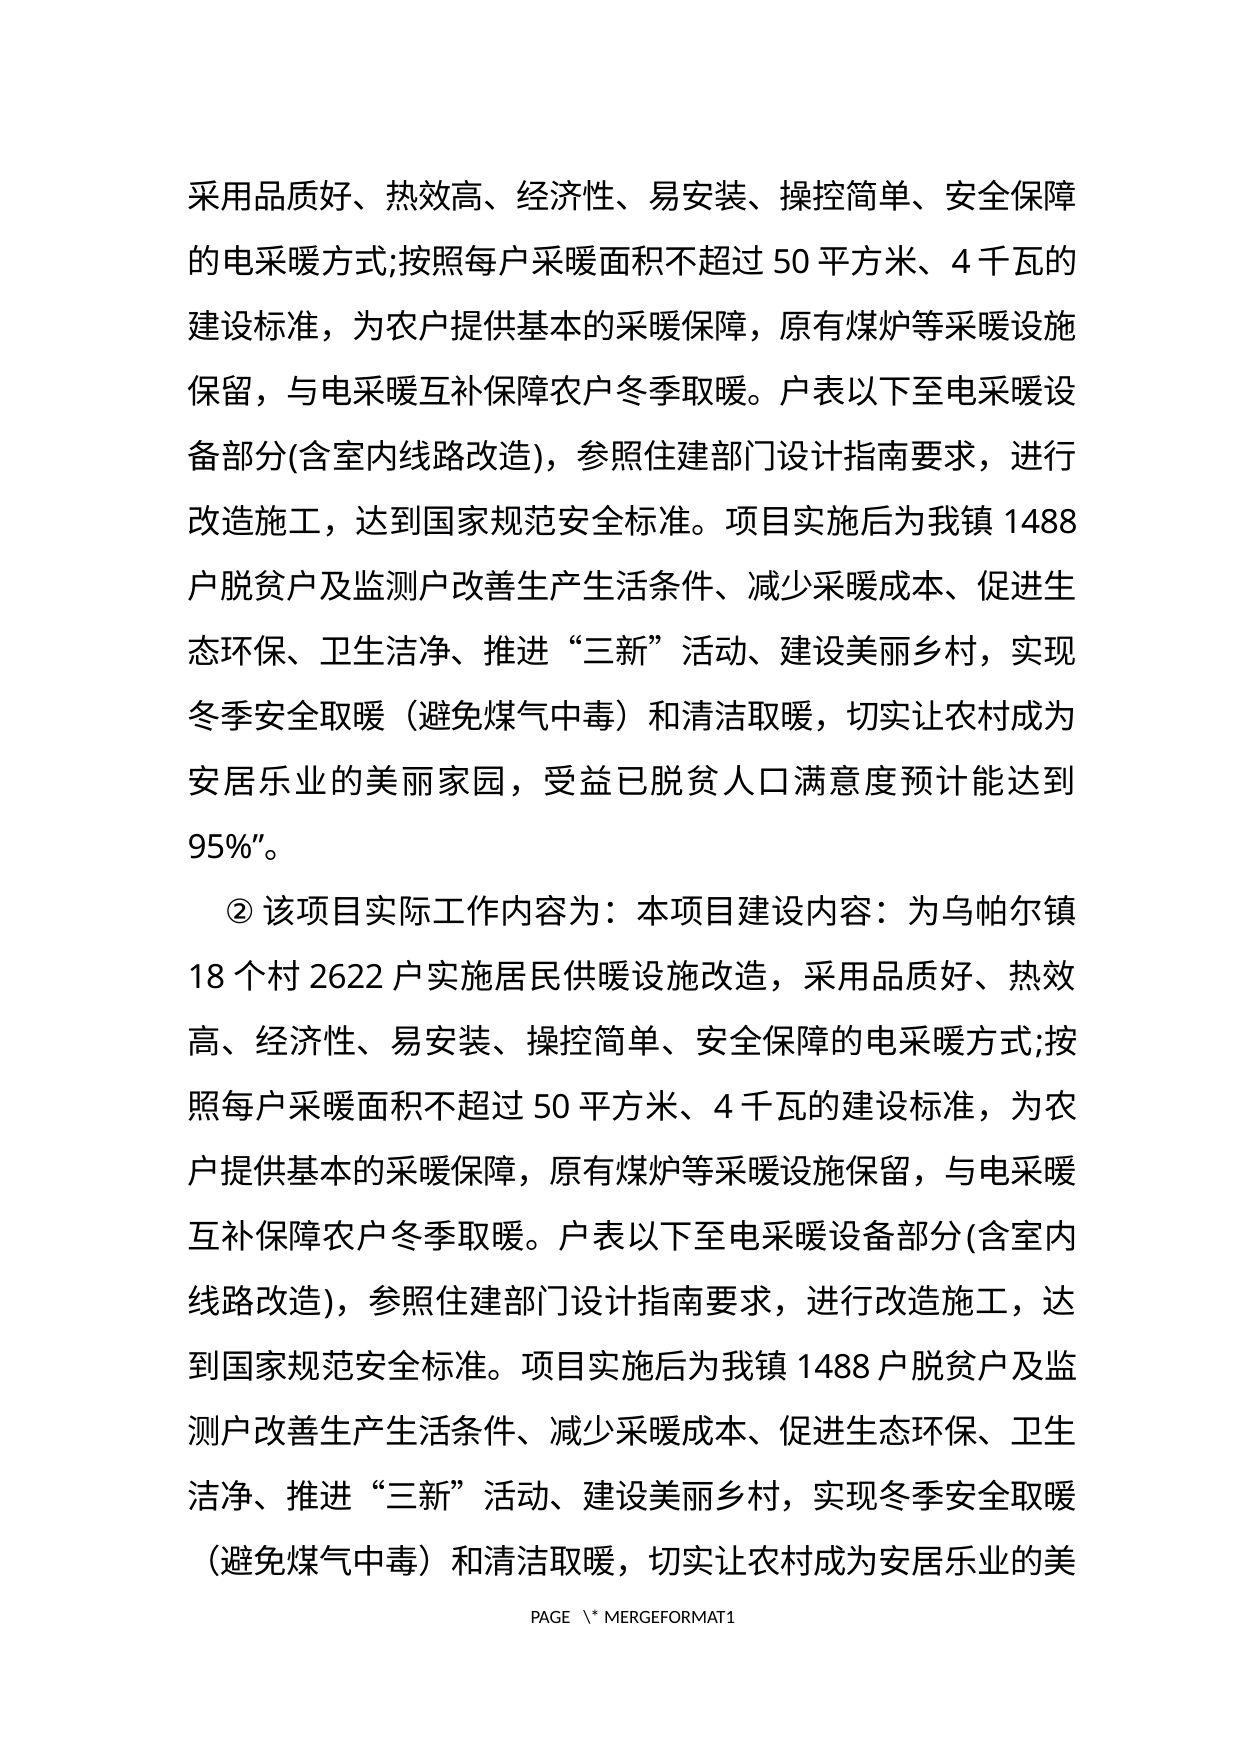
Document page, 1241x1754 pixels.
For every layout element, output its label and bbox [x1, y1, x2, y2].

text [187, 162, 1078, 1592]
